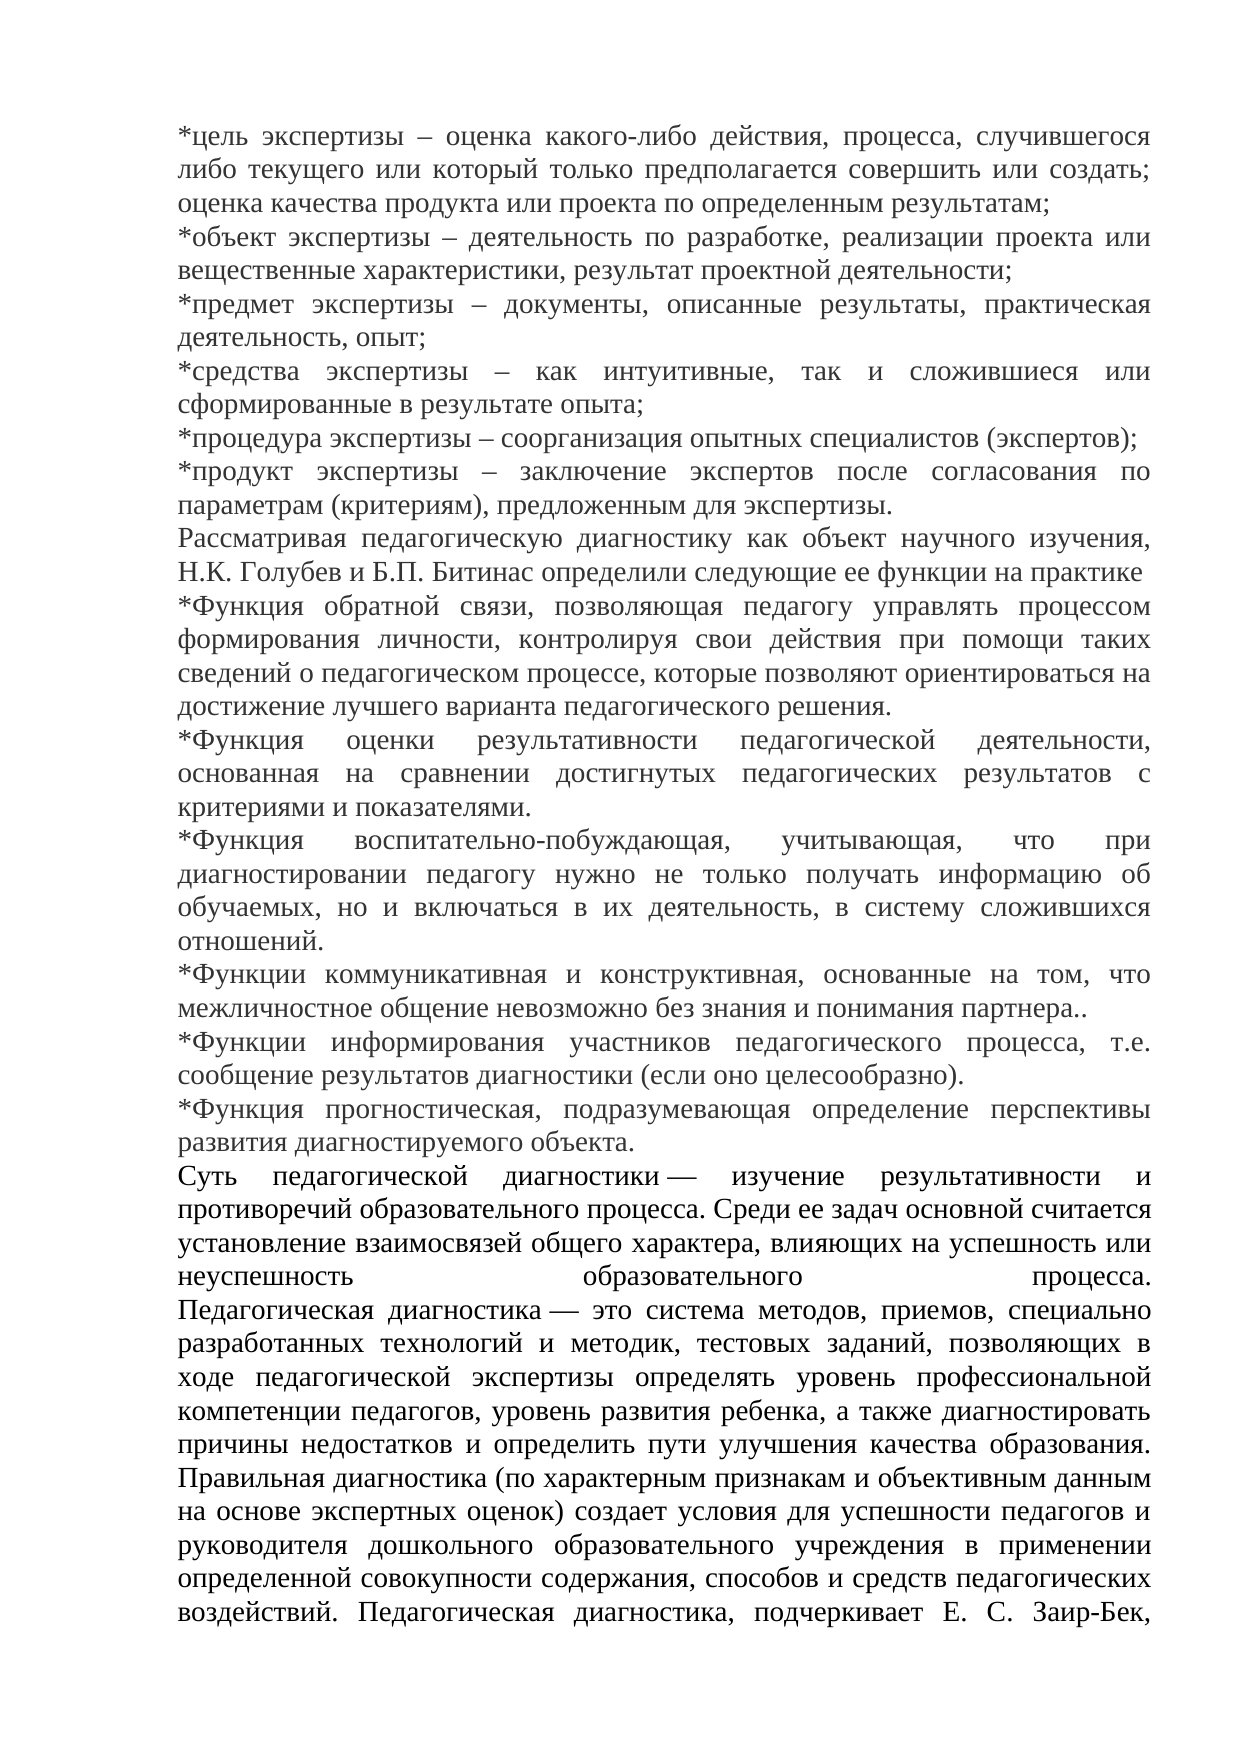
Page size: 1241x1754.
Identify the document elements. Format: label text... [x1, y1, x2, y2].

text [177, 1158, 1152, 1627]
text *Функция обратной связи, позволяющая педагогу управлять процессом формирования личности, контролируя свои действия при помощи таких сведений о педагогическом процессе, которые позволяют ориентироваться на достижение лучшего варианта педагогического решения. [177, 588, 1152, 722]
text *Функция воспитательно-побуждающая, учитывающая, что при диагностировании педагогу нужно не только получать информацию об обучаемых, но и включаться в их деятельность, в систему сложившихся отношений. [177, 822, 1152, 957]
text *Функция прогностическая, подразумевающая определение перспективы развития диагностируемого объекта. [177, 1091, 1152, 1158]
text *Функция оценки результативности педагогической деятельности, основанная на сравнении достигнутых педагогических результатов с критериями и показателями. [177, 722, 1152, 822]
text *процедура экспертизы – соорганизация опытных специалистов (экспертов); [177, 420, 1152, 453]
text *Функции коммуникативная и конструктивная, основанные на том, что межличностное общение невозможно без знания и понимания партнера.. [177, 957, 1152, 1024]
text *предмет экспертизы – документы, описанные результаты, практическая деятельность, опыт; [177, 286, 1152, 353]
text Рассматривая педагогическую диагностику как объект научного изучения, Н.К. Голубев и Б.П. Битинас определили следующие ее функции на практике [177, 521, 1152, 588]
text *средства экспертизы – как интуитивные, так и сложившиеся или сформированные в результате опыта; [177, 353, 1152, 420]
text *продукт экспертизы – заключение экспертов после согласования по параметрам (критериям), предложенным для экспертизы. [177, 453, 1152, 521]
text *объект экспертизы – деятельность по разработке, реализации проекта или вещественные характеристики, результат проектной деятельности; [177, 219, 1152, 286]
text *цель экспертизы – оценка какого-либо действия, процесса, случившегося либо текущего или который только предполагается совершить или создать; оценка качества продукта или проекта по определенным результатам; [177, 118, 1152, 219]
text *Функции информирования участников педагогического процесса, т.е. сообщение результатов диагностики (если оно целесообразно). [177, 1024, 1152, 1091]
